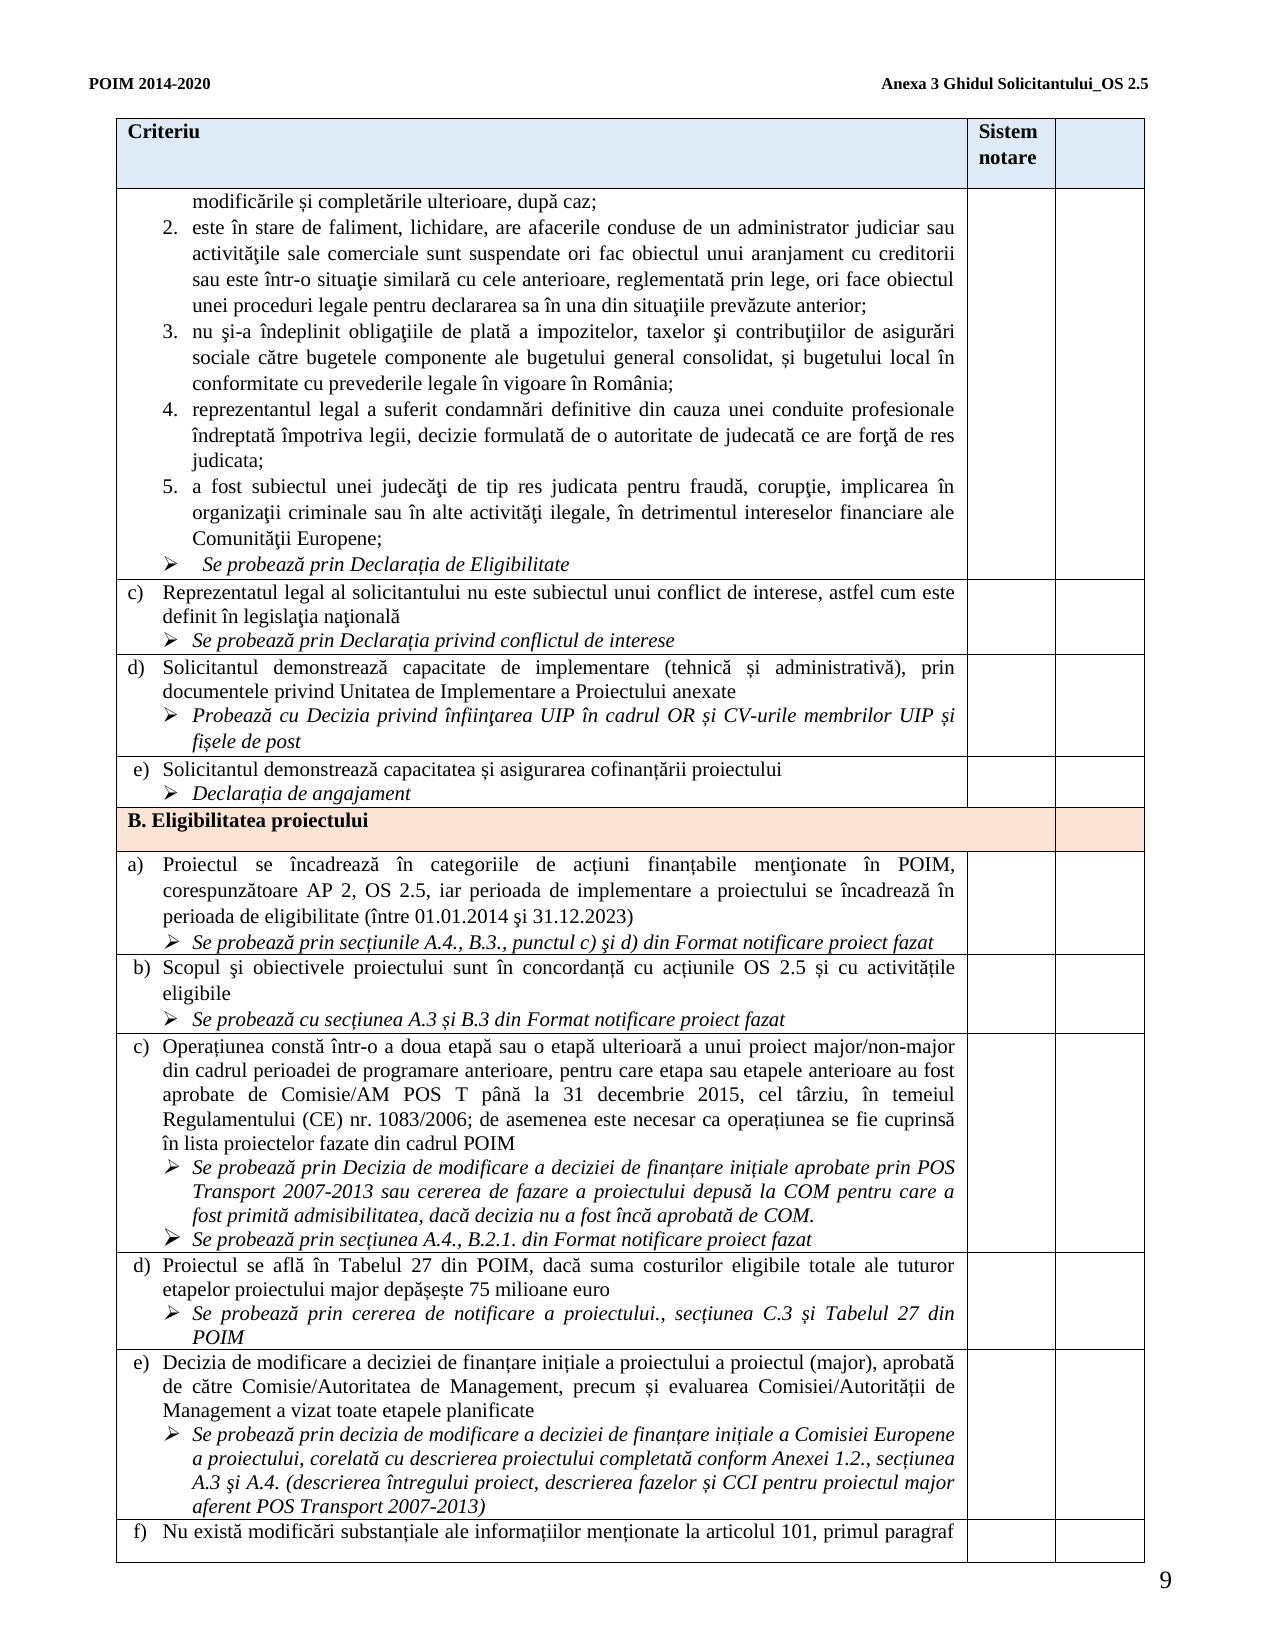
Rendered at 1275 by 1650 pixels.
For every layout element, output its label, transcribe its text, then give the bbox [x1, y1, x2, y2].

table_cell Decizia de modificare a deciziei de finanțare inițiale a proiectului a proiectul (major), aprobată de către Comisie/Autoritatea de Management, precum și evaluarea Comisiei/Autorității de Management a vizat toate etapele planificate Se probează prin decizia de modificare a deciziei de finanțare inițiale a Comisiei Europene a proiectului, corelată cu descrierea proiectului completată conform Anexei 1.2., secțiunea A.3 şi A.4. (descrierea întregului proiect, descrierea fazelor și CCI pentru proiectul major aferent POS Transport 2007-2013) [117, 1350, 967, 1518]
table_cell [968, 655, 1055, 756]
table_cell [1056, 189, 1144, 578]
table_cell Proiectul se încadrează în categoriile de acțiuni finanțabile menţionate în POIM, corespunzătoare AP 2, OS 2.5, iar perioada de implementare a proiectului se încadrează în perioada de eligibilitate (între 01.01.2014 şi 31.12.2023) Se probează prin secțiunile A.4., B.3., punctul c) şi d) din Format notificare proiect fazat [117, 852, 967, 954]
table_cell [968, 189, 1055, 578]
table_cell [968, 852, 1055, 954]
table_cell [968, 1520, 1055, 1562]
table_cell B. Eligibilitatea proiectului [117, 808, 1055, 851]
table_cell Scopul şi obiectivele proiectului sunt în concordanță cu acțiunile OS 2.5 și cu activitățile eligibile Se probează cu secțiunea A.3 și B.3 din Format notificare proiect fazat [117, 955, 967, 1033]
table_cell Operațiunea constă într-o a doua etapă sau o etapă ulterioară a unui proiect major/non-major din cadrul perioadei de programare anterioare, pentru care etapa sau etapele anterioare au fost aprobate de Comisie/AM POS T până la 31 decembrie 2015, cel târziu, în temeiul Regulamentului (CE) nr. 1083/2006; de asemenea este necesar ca operațiunea se fie cuprinsă în lista proiectelor fazate din cadrul POIM Se probează prin Decizia de modificare a deciziei de finanțare inițiale aprobate prin POS Transport 2007-2013 sau cererea de fazare a proiectului depusă la COM pentru care a fost primită admisibilitatea, dacă decizia nu a fost încă aprobată de COM. Se probează prin secțiunea A.4., B.2.1. din Format notificare proiect fazat [117, 1034, 967, 1252]
table_cell [968, 1034, 1055, 1252]
table_header Sistem notare [968, 119, 1055, 188]
table_cell Reprezentatul legal al solicitantului nu este subiectul unui conflict de interese, astfel cum este definit în legislaţia naţională Se probează prin Declarația privind conflictul de interese [117, 580, 967, 654]
table_cell [968, 955, 1055, 1033]
table_cell [968, 1253, 1055, 1349]
table_cell [1056, 655, 1144, 756]
table_header [1056, 119, 1144, 188]
table_cell [1056, 1520, 1144, 1562]
table_cell Solicitantul demonstrează capacitatea și asigurarea cofinanțării proiectului Declarația de angajament [117, 757, 967, 807]
table_cell [1056, 580, 1144, 654]
table_cell [1056, 1350, 1144, 1518]
table_cell [1056, 1034, 1144, 1252]
table_cell [968, 757, 1055, 807]
table_cell [1056, 808, 1144, 851]
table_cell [117, 1520, 967, 1562]
table_cell Proiectul se află în Tabelul 27 din POIM, dacă suma costurilor eligibile totale ale tuturor etapelor proiectului major depășește 75 milioane euro Se probează prin cererea de notificare a proiectului., secțiunea C.3 și Tabelul 27 din POIM [117, 1253, 967, 1349]
table_header Criteriu [117, 119, 967, 188]
table_cell [1056, 757, 1144, 807]
table_cell Solicitantul demonstrează capacitate de implementare (tehnică și administrativă), prin documentele privind Unitatea de Implementare a Proiectului anexate Probează cu Decizia privind înfiinţarea UIP în cadrul OR și CV-urile membrilor UIP și fișele de post [117, 655, 967, 756]
table_cell [1056, 852, 1144, 954]
table_cell [1056, 955, 1144, 1033]
table_cell [968, 1350, 1055, 1518]
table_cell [117, 189, 967, 578]
table_cell [968, 580, 1055, 654]
table_cell [1056, 1253, 1144, 1349]
